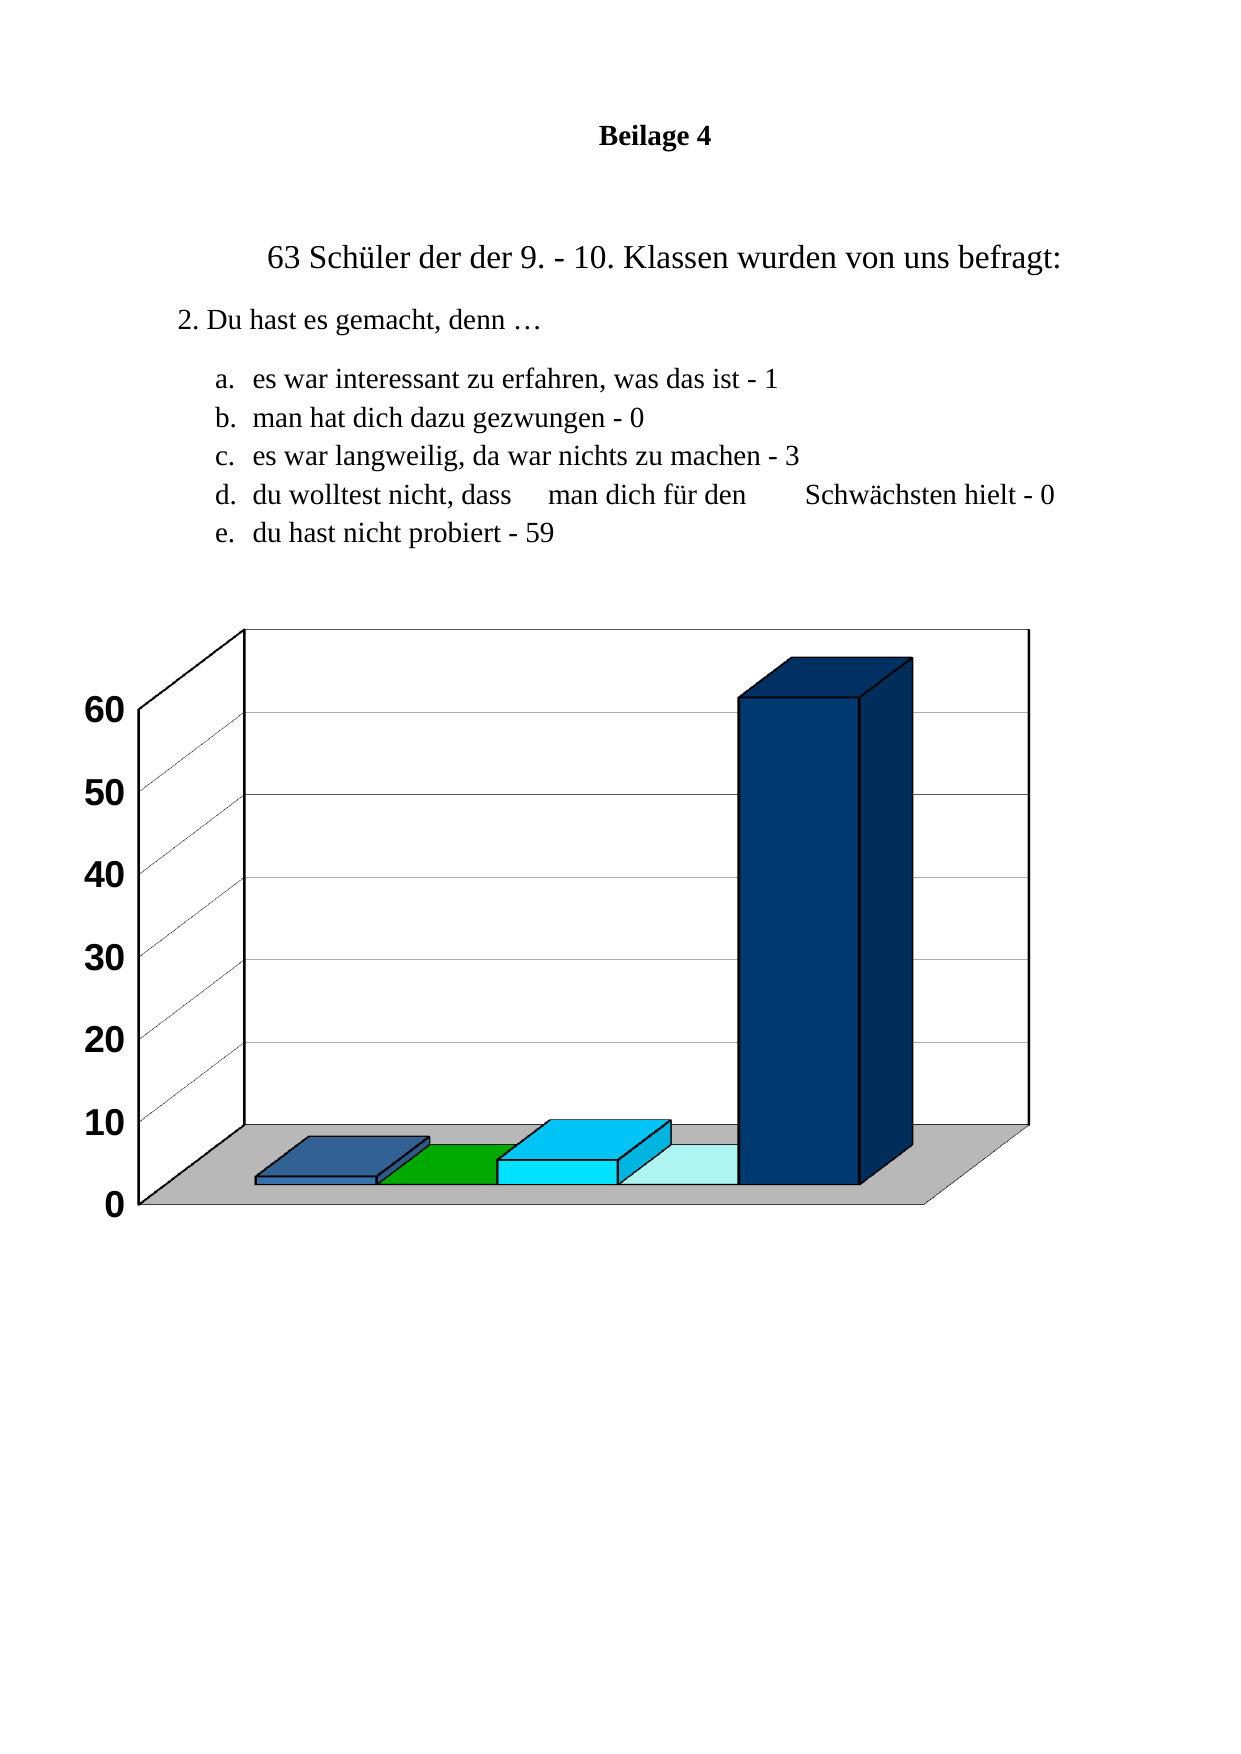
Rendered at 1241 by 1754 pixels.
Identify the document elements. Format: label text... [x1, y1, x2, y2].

text Beilage 4 [158, 118, 1152, 152]
text 63 Schüler der der 9. - 10. Klassen wurden von uns befragt: [177, 237, 1152, 275]
list es war langweilig, da war nichts zu machen - 3 [215, 438, 1152, 472]
list es war interessant zu erfahren, was das ist - 1 [215, 361, 1152, 395]
list du wolltest nicht, dass man dich für den Schwächsten hielt - 0 [215, 477, 1152, 510]
list man hat dich dazu gezwungen - 0 [215, 400, 1152, 433]
text 2. Du hast es gemacht, denn … [177, 302, 1152, 335]
list du hast nicht probiert - 59 [215, 515, 1152, 549]
